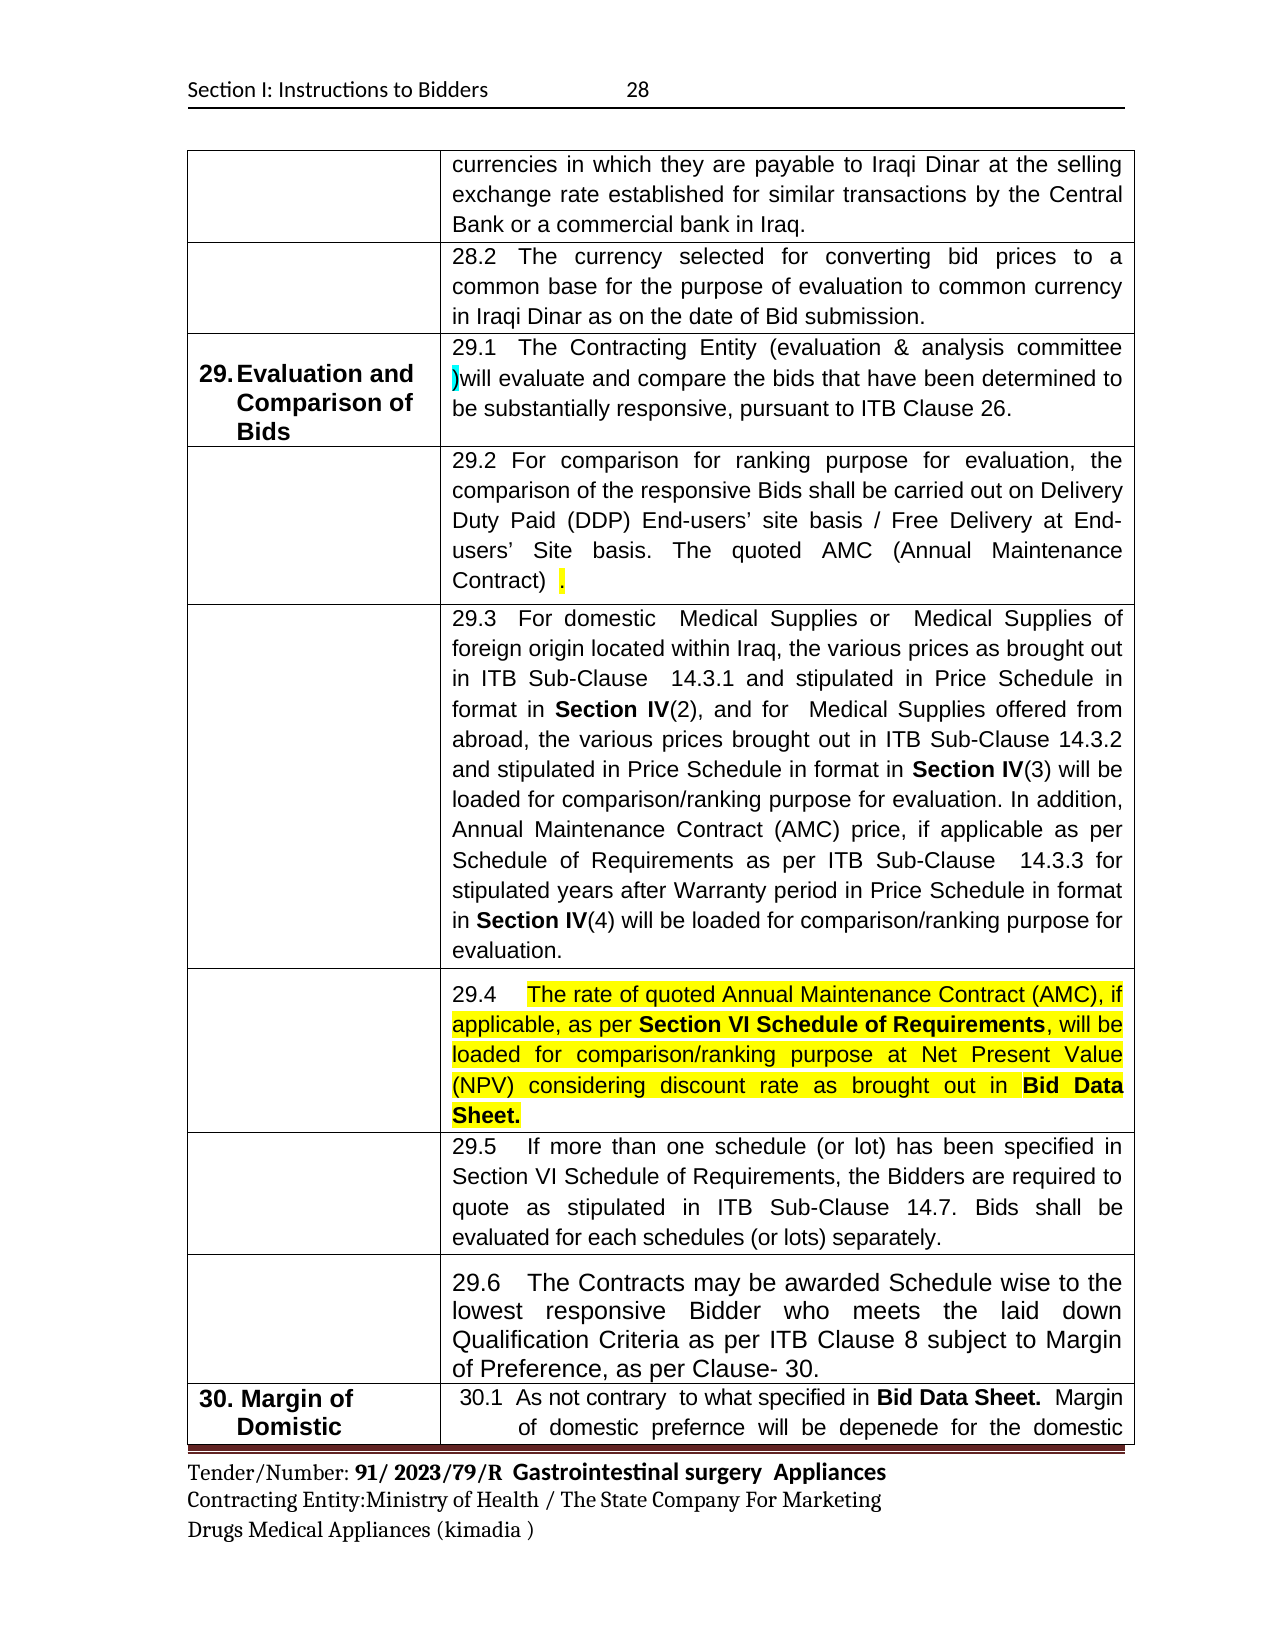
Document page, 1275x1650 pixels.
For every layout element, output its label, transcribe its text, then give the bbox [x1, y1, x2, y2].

table_cell [188, 1133, 440, 1254]
table_cell [188, 969, 440, 1132]
table_cell 29.5 If more than one schedule (or lot) has been specified in Section VI Schedule of Requirements, the Bidders are required to quote as stipulated in ITB Sub-Clause 14.7. Bids shall be evaluated for each schedules (or lots) separately. [441, 1133, 1134, 1254]
table_cell 28.2 The currency selected for converting bid prices to a common base for the purpose of evaluation to common currency in Iraqi Dinar as on the date of Bid submission. [441, 243, 1134, 333]
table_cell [441, 151, 1134, 242]
table_cell 29.6 The Contracts may be awarded Schedule wise to the lowest responsive Bidder who meets the laid down Qualification Criteria as per ITB Clause 8 subject to Margin of Preference, as per Clause- 30. [441, 1255, 1134, 1382]
table_cell [188, 605, 440, 967]
table_cell [188, 243, 440, 333]
table_cell 29.2 For comparison for ranking purpose for evaluation, the comparison of the responsive Bids shall be carried out on Delivery Duty Paid (DDP) End-users’ site basis / Free Delivery at End-users’ Site basis. The quoted AMC (Annual Maintenance Contract) . [441, 447, 1134, 604]
table_cell [188, 447, 440, 604]
table_cell 29.3 For domestic Medical Supplies or Medical Supplies of foreign origin located within Iraq, the various prices as brought out in ITB Sub-Clause 14.3.1 and stipulated in Price Schedule in format in Section IV(2), and for Medical Supplies offered from abroad, the various prices brought out in ITB Sub-Clause 14.3.2 and stipulated in Price Schedule in format in Section IV(3) will be loaded for comparison/ranking purpose for evaluation. In addition, Annual Maintenance Contract (AMC) price, if applicable as per Schedule of Requirements as per ITB Sub-Clause 14.3.3 for stipulated years after Warranty period in Price Schedule in format in Section IV(4) will be loaded for comparison/ranking purpose for evaluation. [441, 605, 1134, 967]
table_cell 29.4 The rate of quoted Annual Maintenance Contract (AMC), if applicable, as per Section VI Schedule of Requirements, will be loaded for comparison/ranking purpose at Net Present Value (NPV) considering discount rate as brought out in Bid Data Sheet. [441, 969, 1134, 1132]
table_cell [188, 1384, 440, 1443]
table_cell 29. Evaluation and Comparison of Bids [188, 334, 440, 446]
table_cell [188, 151, 440, 242]
table_cell 29.1 The Contracting Entity (evaluation & analysis committee )will evaluate and compare the bids that have been determined to be substantially responsive, pursuant to ITB Clause 26. [441, 334, 1134, 446]
table_cell [188, 1255, 440, 1382]
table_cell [441, 1384, 1134, 1443]
